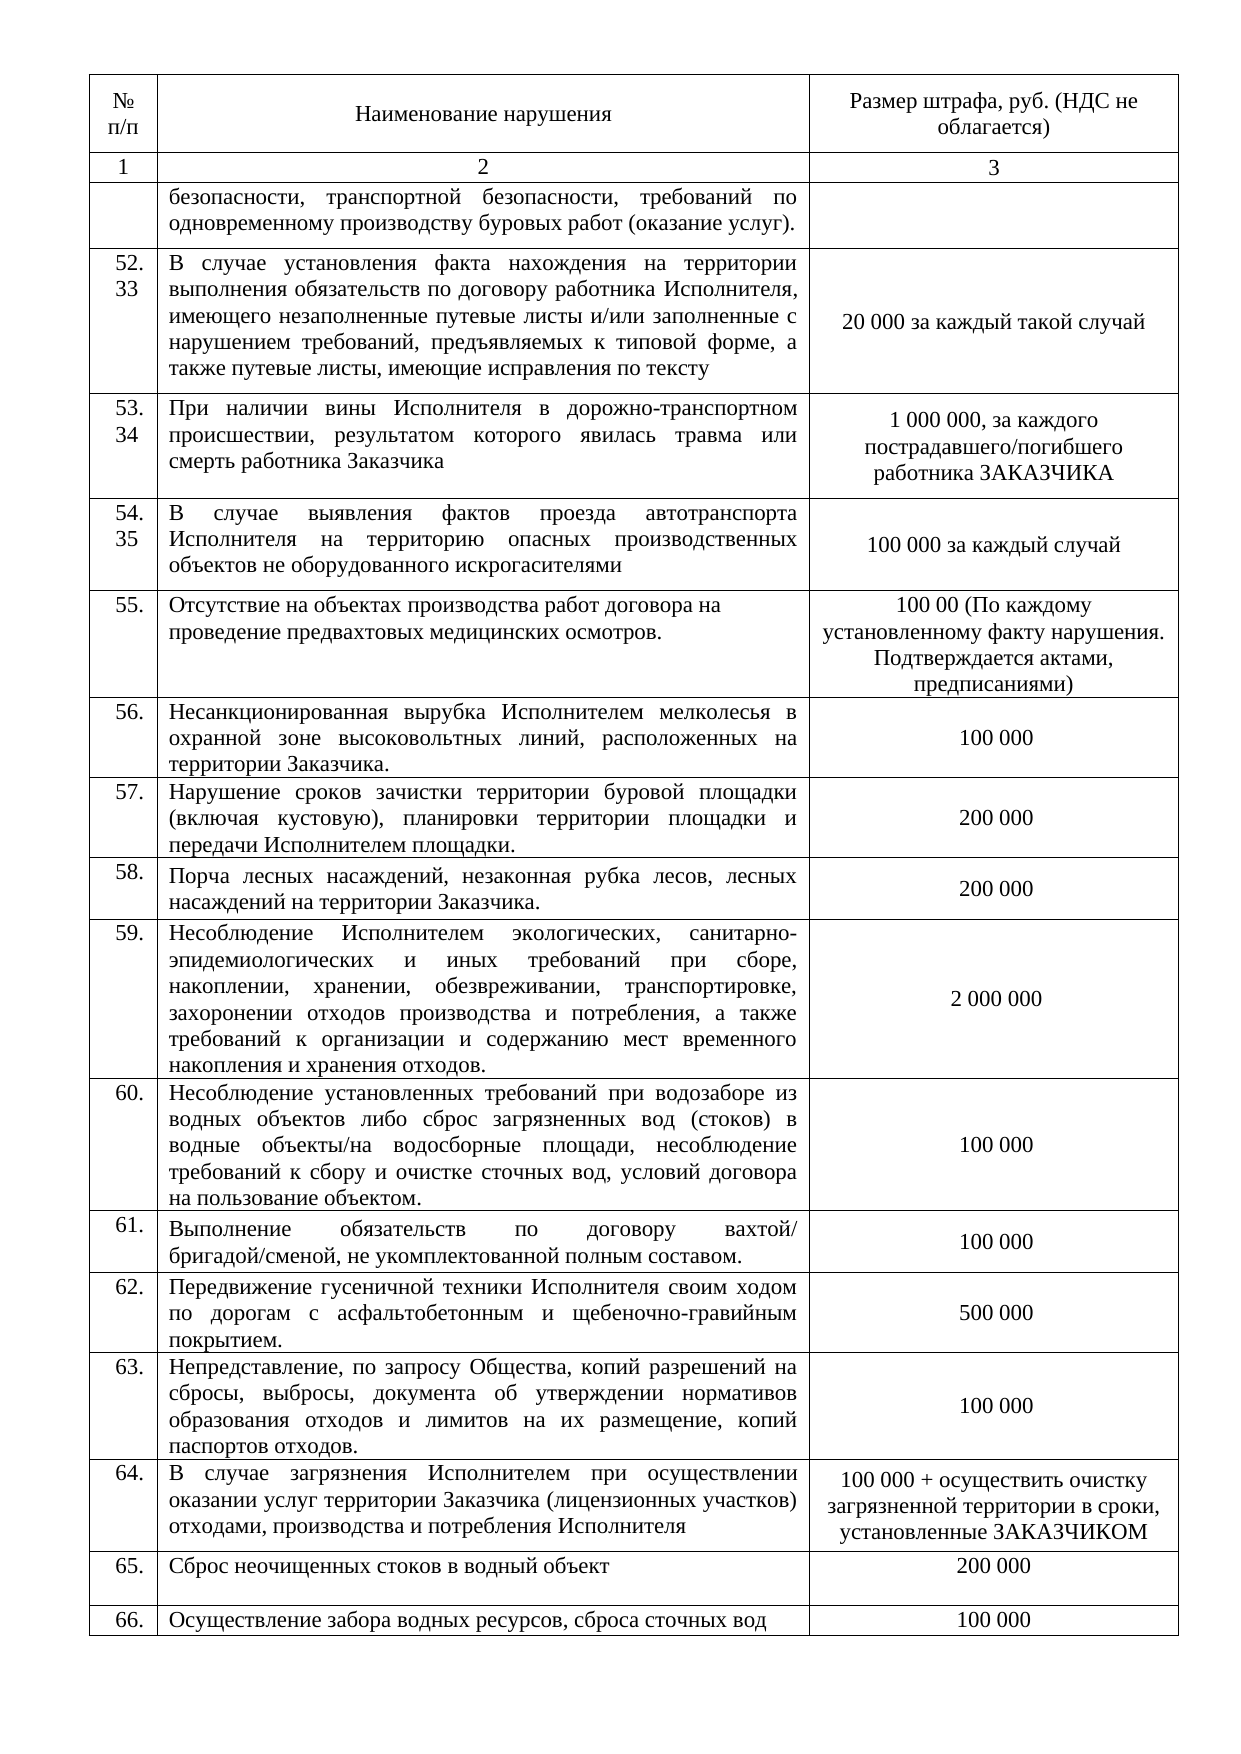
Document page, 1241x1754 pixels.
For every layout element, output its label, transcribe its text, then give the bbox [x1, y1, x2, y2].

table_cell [158, 183, 809, 248]
table_cell 200 000 [810, 1552, 1178, 1605]
table_cell 3 [810, 153, 1178, 182]
table_header Размер штрафа, руб. (НДС не облагается) [810, 75, 1178, 152]
table_cell В случае выявления фактов проезда автотранспорта Исполнителя на территорию опасных производственных объектов не оборудованного искрогасителями [158, 499, 809, 590]
table_cell 30 [90, 183, 157, 248]
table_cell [158, 1606, 809, 1635]
table_cell 35 [90, 499, 157, 590]
table_cell В случае установления факта нахождения на территории выполнения обязательств по договору работника Исполнителя, имеющего незаполненные путевые листы и/или заполненные с нарушением требований, предъявляемых к типовой форме, а также путевые листы, имеющие исправления по тексту [158, 249, 809, 393]
table_cell [90, 858, 157, 918]
table_cell При наличии вины Исполнителя в дорожно-транспортном происшествии, результатом которого явилась травма или смерть работника Заказчика [158, 394, 809, 498]
table_cell [90, 1460, 157, 1551]
table_cell 200 000 [810, 778, 1178, 857]
table_cell 34 [90, 394, 157, 498]
table_cell [90, 920, 157, 1078]
table_cell 100 000 [810, 1079, 1178, 1210]
table_cell 100 000 [810, 1353, 1178, 1458]
table_cell Несоблюдение установленных требований при водозаборе из водных объектов либо сброс загрязненных вод (стоков) в водные объекты/на водосборные площади, несоблюдение требований к сбору и очистке сточных вод, условий договора на пользование объектом. [158, 1079, 809, 1210]
table_cell 1 000 000, за каждого пострадавшего/погибшего работника ЗАКАЗЧИКА [810, 394, 1178, 498]
table_cell Отсутствие на объектах производства работ договора на проведение предвахтовых медицинских осмотров. [158, 591, 809, 697]
table_cell [90, 778, 157, 857]
table_cell 33 [90, 249, 157, 393]
table_header № п/п [90, 75, 157, 152]
table_cell 100 000 за каждый случай [810, 499, 1178, 590]
table_cell [90, 1079, 157, 1210]
table_cell [90, 1552, 157, 1605]
table_cell 100 000 [810, 698, 1178, 777]
table_cell [90, 1606, 157, 1635]
table_cell 100 000 + осуществить очистку загрязненной территории в сроки, установленные ЗАКАЗЧИКОМ [810, 1460, 1178, 1551]
table_cell Несанкционированная вырубка Исполнителем мелколесья в охранной зоне высоковольтных линий, расположенных на территории Заказчика. [158, 698, 809, 777]
table_cell Порча лесных насаждений, незаконная рубка лесов, лесных насаждений на территории Заказчика. [158, 858, 809, 918]
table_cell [810, 183, 1178, 248]
table_cell Непредставление, по запросу Общества, копий разрешений на сбросы, выбросы, документа об утверждении нормативов образования отходов и лимитов на их размещение, копий паспортов отходов. [158, 1353, 809, 1458]
table_cell В случае загрязнения Исполнителем при осуществлении оказании услуг территории Заказчика (лицензионных участков) отходами, производства и потребления Исполнителя [158, 1460, 809, 1551]
table_cell Передвижение гусеничной техники Исполнителя своим ходом по дорогам с асфальтобетонным и щебеночно-гравийным покрытием. [158, 1273, 809, 1352]
table_cell [90, 1273, 157, 1352]
table_cell 100 00 (По каждому установленному факту нарушения. Подтверждается актами, предписаниями) [810, 591, 1178, 697]
table_cell [90, 1353, 157, 1458]
table_cell 2 000 000 [810, 920, 1178, 1078]
table_cell 100 000 [810, 1606, 1178, 1635]
table_cell Выполнение обязательств по договору вахтой/ бригадой/сменой, не укомплектованной полным составом. [158, 1211, 809, 1272]
table_cell Несоблюдение Исполнителем экологических, санитарно-эпидемиологических и иных требований при сборе, накоплении, хранении, обезвреживании, транспортировке, захоронении отходов производства и потребления, а также требований к организации и содержанию мест временного накопления и хранения отходов. [158, 920, 809, 1078]
table_cell 20 000 за каждый такой случай [810, 249, 1178, 393]
table_header Наименование нарушения [158, 75, 809, 152]
table_cell [90, 1211, 157, 1272]
table_cell 500 000 [810, 1273, 1178, 1352]
table_cell Сброс неочищенных стоков в водный объект [158, 1552, 809, 1605]
table_cell 200 000 [810, 858, 1178, 918]
table_cell 100 000 [810, 1211, 1178, 1272]
table_cell Нарушение сроков зачистки территории буровой площадки (включая кустовую), планировки территории площадки и передачи Исполнителем площадки. [158, 778, 809, 857]
table_cell 1 [90, 153, 157, 182]
table_cell 2 [158, 153, 809, 182]
table_cell [90, 698, 157, 777]
table_cell [90, 591, 157, 697]
